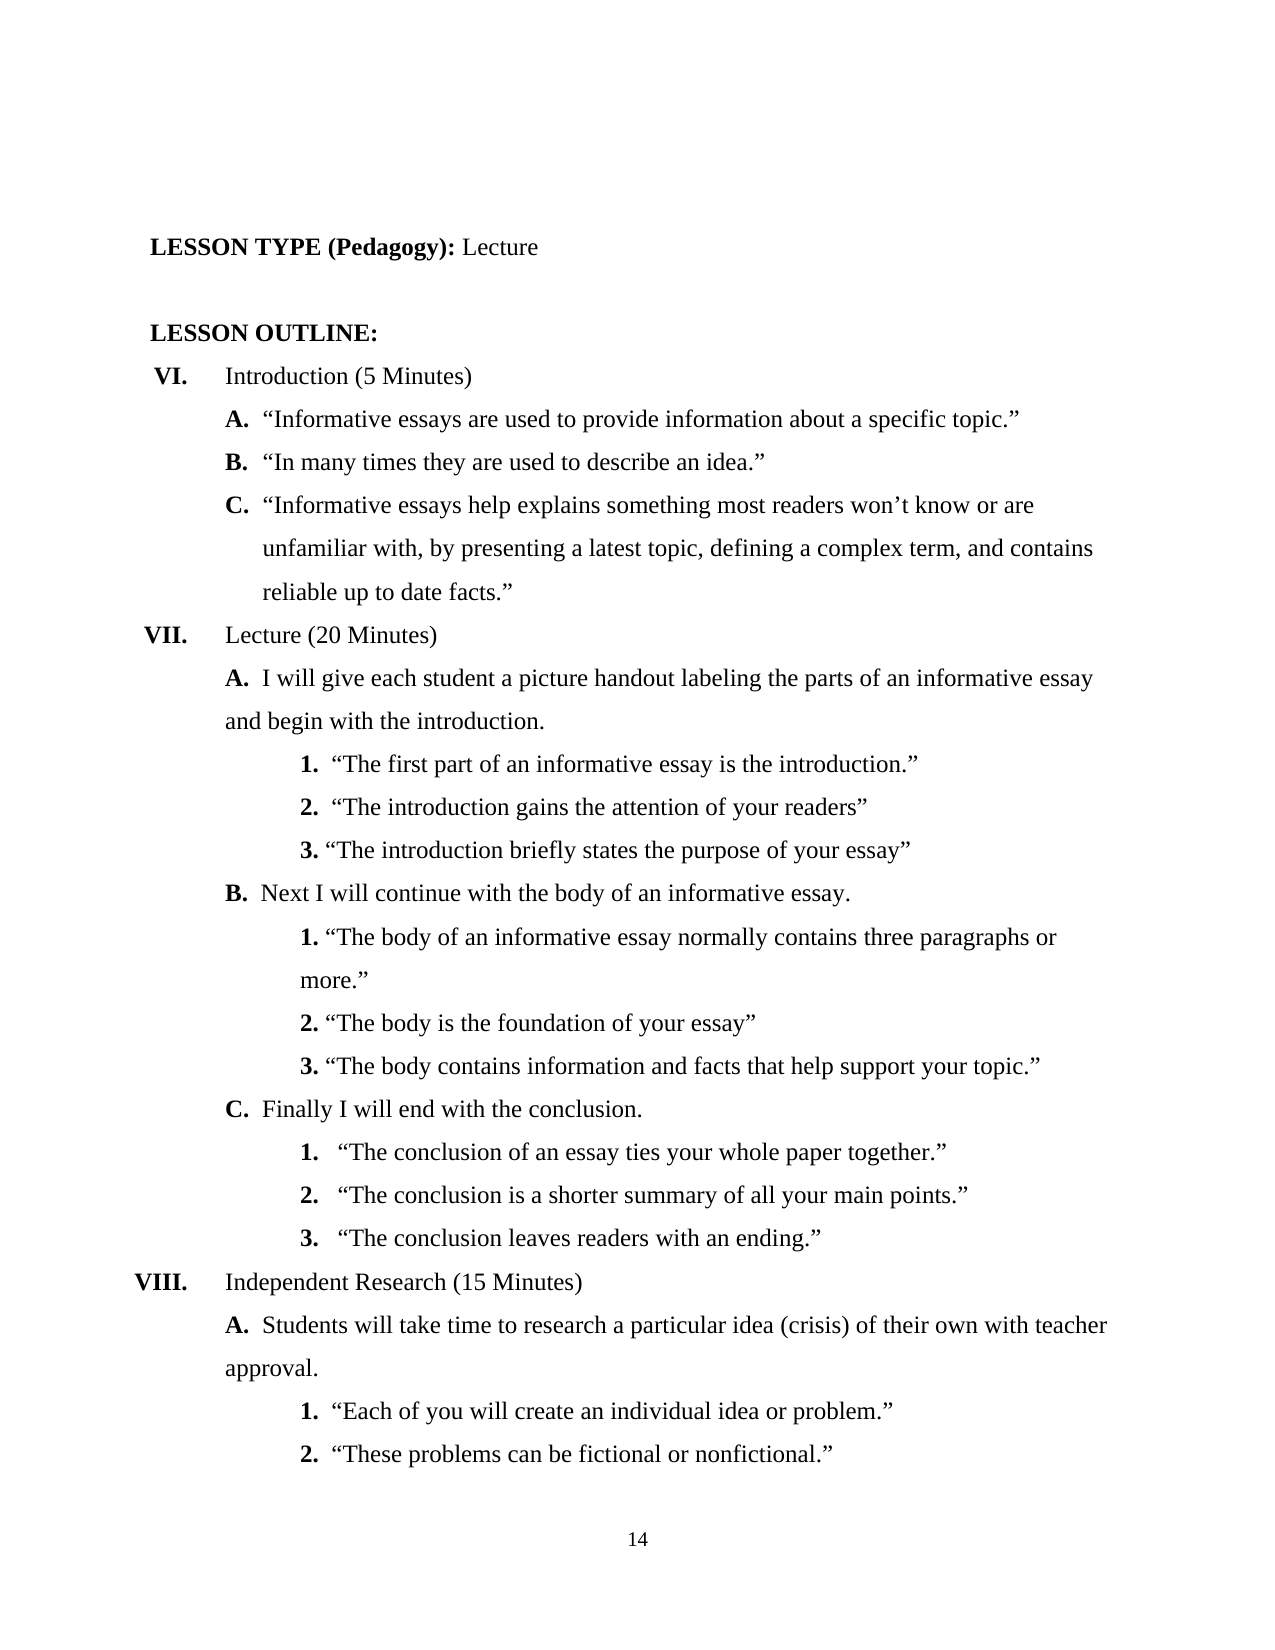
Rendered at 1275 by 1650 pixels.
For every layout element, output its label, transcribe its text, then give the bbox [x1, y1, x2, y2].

list Introduction (5 Minutes) [187, 361, 1125, 390]
list “The conclusion is a shorter summary of all your main points.” [300, 1180, 1125, 1209]
text LESSON TYPE (Pedagogy): Lecture [150, 232, 1125, 260]
text A. I will give each student a picture handout labeling the parts of an informative essay and begin with the introduction. [225, 663, 1125, 735]
list “The conclusion leaves readers with an ending.” [300, 1223, 1125, 1252]
text 2. “The body is the foundation of your essay” [225, 1008, 1125, 1037]
text 1. “The body of an informative essay normally contains three paragraphs or more.” [300, 922, 1125, 993]
text LESSON OUTLINE: [150, 318, 1125, 347]
text 1. “Each of you will create an individual idea or problem.” [225, 1396, 1125, 1425]
list Independent Research (15 Minutes) [187, 1267, 1125, 1295]
list “In many times they are used to describe an idea.” [225, 447, 1125, 476]
list “Informative essays help explains something most readers won’t know or are unfamiliar with, by presenting a latest topic, defining a complex term, and contains reliable up to date facts.” [225, 490, 1125, 605]
text 2. “These problems can be fictional or nonfictional.” [225, 1439, 1125, 1468]
text 2. “The introduction gains the attention of your readers” [225, 792, 1125, 821]
text 3. “The body contains information and facts that help support your topic.” [225, 1051, 1125, 1080]
text 1. “The first part of an informative essay is the introduction.” [225, 749, 1125, 778]
text 3. “The introduction briefly states the purpose of your essay” [262, 835, 1125, 864]
text C. Finally I will end with the conclusion. [225, 1094, 1125, 1123]
text A. Students will take time to research a particular idea (crisis) of their own with teacher approval. [225, 1310, 1125, 1382]
list “The conclusion of an essay ties your whole paper together.” [300, 1137, 1125, 1166]
text B. Next I will continue with the body of an informative essay. [225, 878, 1125, 907]
list “Informative essays are used to provide information about a specific topic.” [225, 404, 1125, 433]
list Lecture (20 Minutes) [187, 620, 1125, 648]
